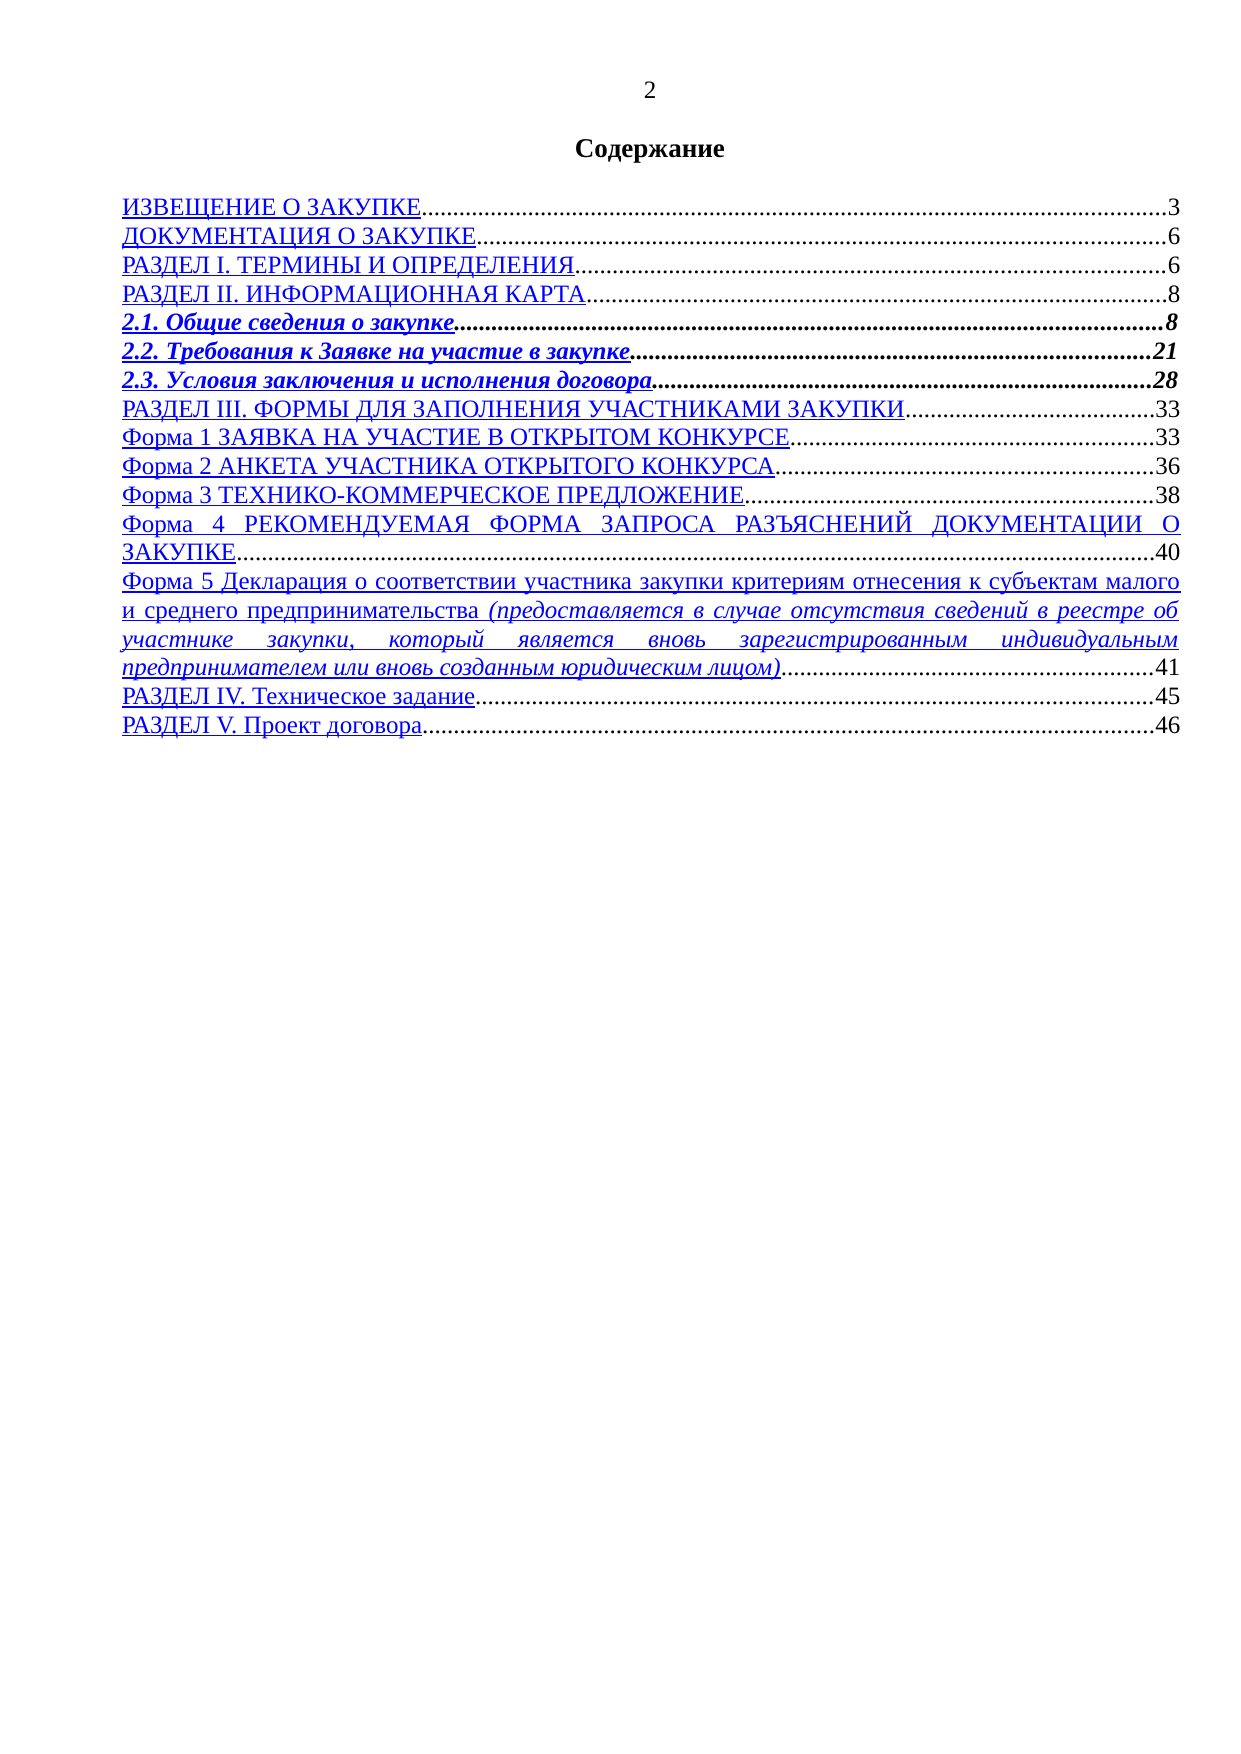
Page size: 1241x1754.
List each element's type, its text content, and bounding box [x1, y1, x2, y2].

text РАЗДЕЛ I. ТЕРМИНЫ И ОПРЕДЕЛЕНИЯ 6 [122, 250, 1181, 279]
text РАЗДЕЛ III. ФОРМЫ ДЛЯ ЗАПОЛНЕНИЯ УЧАСТНИКАМИ ЗАКУПКИ 33 [122, 394, 1181, 422]
text Содержание [118, 132, 1181, 164]
text Форма 1 ЗАЯВКА НА УЧАСТИЕ В ОТКРЫТОМ КОНКУРСЕ 33 [122, 422, 1181, 451]
text РАЗДЕЛ II. ИНФОРМАЦИОННАЯ КАРТА 8 [122, 279, 1181, 307]
text Форма 4 РЕКОМЕНДУЕМАЯ ФОРМА ЗАПРОСА РАЗЪЯСНЕНИЙ ДОКУМЕНТАЦИИ О ЗАКУПКЕ 40 [122, 509, 1181, 534]
text 2.3. Условия заключения и исполнения договора 28 [122, 365, 1181, 394]
text 2.1. Общие сведения о закупке 8 [122, 307, 1181, 336]
text РАЗДЕЛ V. Проект договора 46 [122, 710, 1181, 739]
text ИЗВЕЩЕНИЕ О ЗАКУПКЕ 3 [122, 192, 1181, 221]
text Форма 5 Декларация о соответствии участника закупки критериям отнесения к субъектам малого и среднего предпринимательства (предоставляется в случае отсутствия сведений в реестре об участнике закупки, который является вновь зарегистрированным индивидуальным предпринимателем или вновь созданным юридическим лицом) 41 [122, 566, 1181, 591]
text Форма 4 РЕКОМЕНДУЕМАЯ ФОРМА ЗАПРОСА РАЗЪЯСНЕНИЙ ДОКУМЕНТАЦИИ О ЗАКУПКЕ 40 [122, 535, 1181, 566]
text Форма 5 Декларация о соответствии участника закупки критериям отнесения к субъектам малого и среднего предпринимательства (предоставляется в случае отсутствия сведений в реестре об участнике закупки, который является вновь зарегистрированным индивидуальным предпринимателем или вновь созданным юридическим лицом) 41 [122, 593, 1181, 681]
text 2.2. Требования к Заявке на участие в закупке 21 [122, 336, 1181, 365]
text Форма 2 АНКЕТА УЧАСТНИКА ОТКРЫТОГО КОНКУРСА 36 [122, 451, 1181, 480]
text РАЗДЕЛ IV. Техническое задание 45 [122, 681, 1181, 710]
text ДОКУМЕНТАЦИЯ О ЗАКУПКЕ 6 [122, 221, 1181, 250]
text Форма 3 ТЕХНИКО-КОММЕРЧЕСКОЕ ПРЕДЛОЖЕНИЕ 38 [122, 480, 1181, 509]
